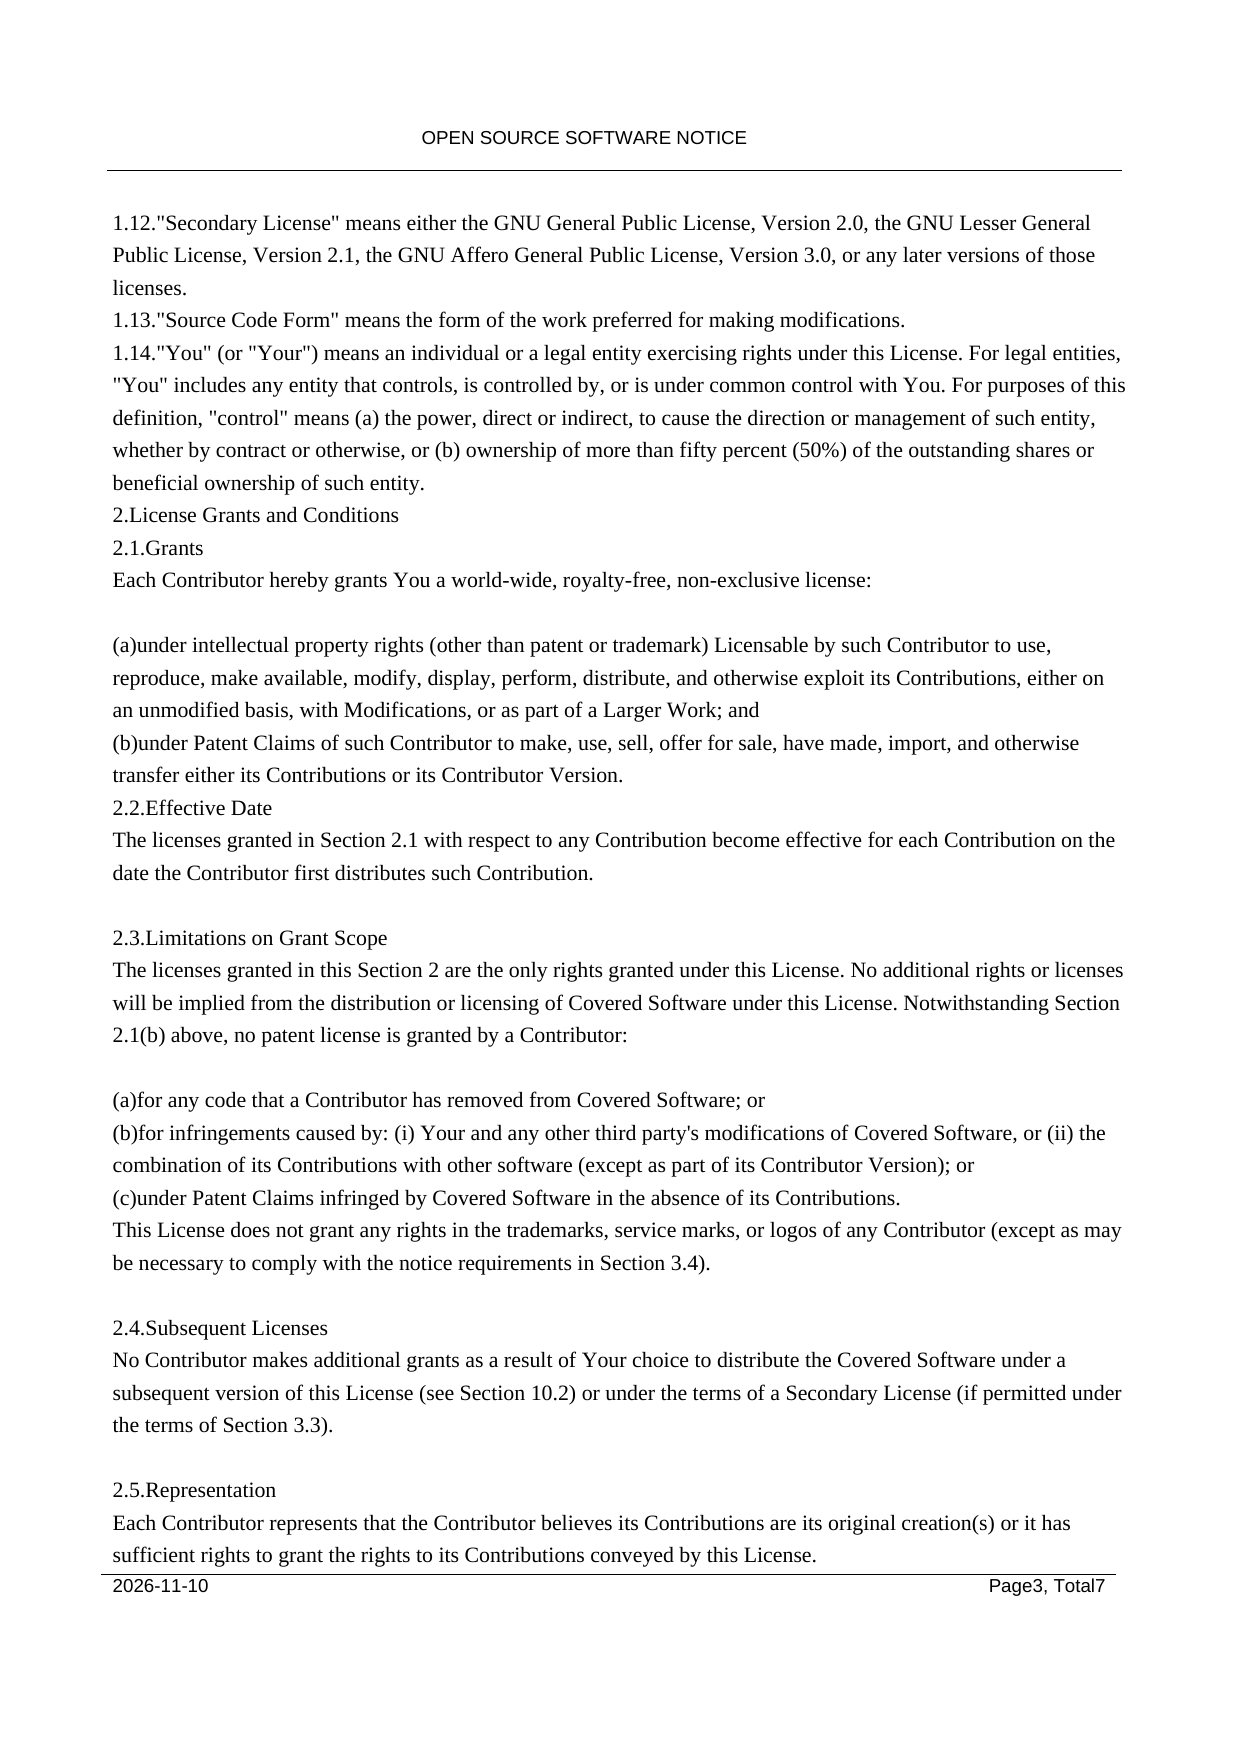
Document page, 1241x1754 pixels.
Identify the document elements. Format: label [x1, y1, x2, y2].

text [112, 206, 1128, 1571]
